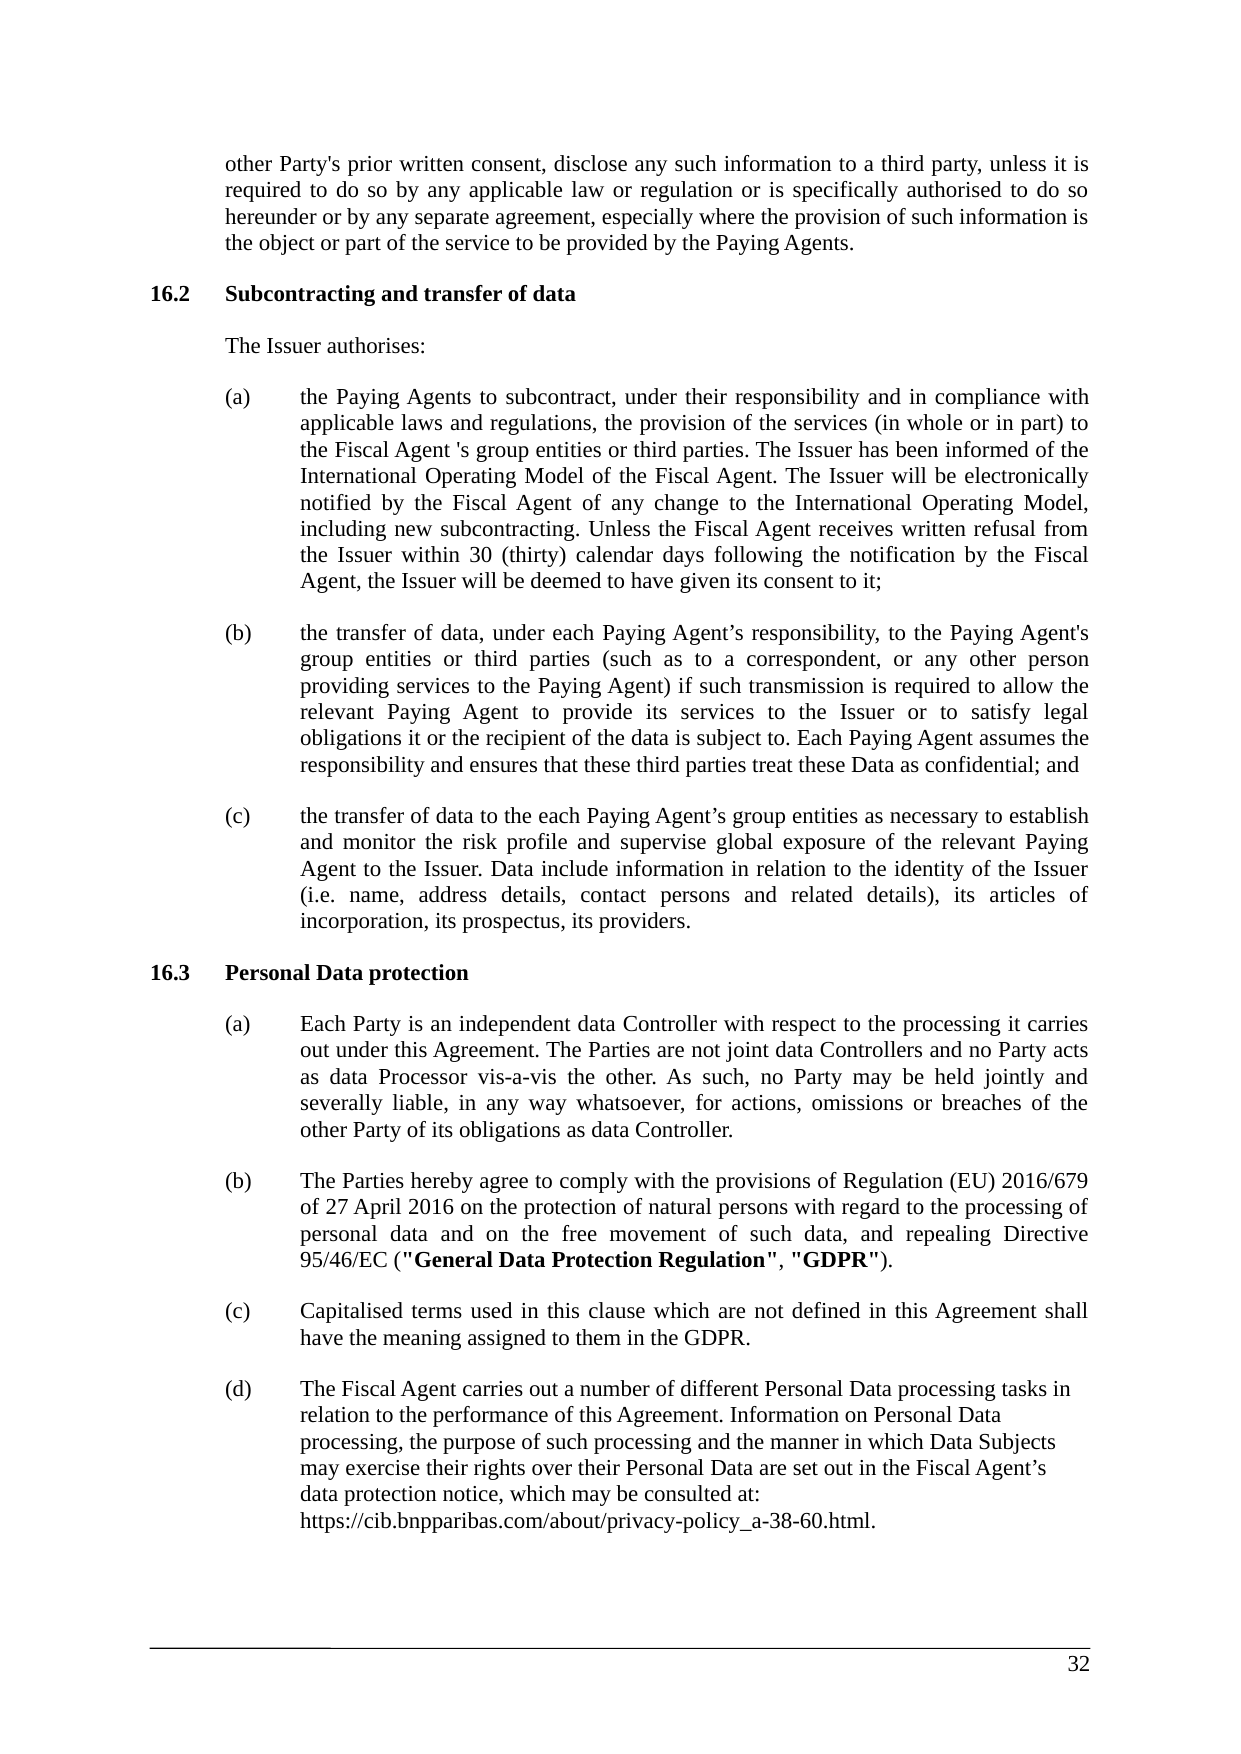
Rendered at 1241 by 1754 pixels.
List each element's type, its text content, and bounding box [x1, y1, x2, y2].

subtitle Capitalised terms used in this clause which are not defined in this Agreement shall have the meaning assigned to them in the GDPR. [225, 1297, 1090, 1350]
subtitle Each Party is an independent data Controller with respect to the processing it carries out under this Agreement. The Parties are not joint data Controllers and no Party acts as data Processor vis-a-vis the other. As such, no Party may be held jointly and severally liable, in any way whatsoever, for actions, omissions or breaches of the other Party of its obligations as data Controller. [225, 1010, 1090, 1142]
text The Issuer authorises: [225, 332, 1090, 358]
subtitle Subcontracting and transfer of data [150, 280, 1090, 307]
subtitle The Fiscal Agent carries out a number of different Personal Data processing tasks in relation to the performance of this Agreement. Information on Personal Data processing, the purpose of such processing and the manner in which Data Subjects may exercise their rights over their Personal Data are set out in the Fiscal Agent’s data protection notice, which may be consulted at: https://cib.bnpparibas.com/about/privacy-policy_a-38-60.html. [225, 1375, 1090, 1533]
subtitle the transfer of data to the each Paying Agent’s group entities as necessary to establish and monitor the risk profile and supervise global exposure of the relevant Paying Agent to the Issuer. Data include information in relation to the identity of the Issuer (i.e. name, address details, contact persons and related details), its articles of incorporation, its prospectus, its providers. [225, 802, 1090, 934]
subtitle The Parties hereby agree to comply with the provisions of Regulation (EU) 2016/679 of 27 April 2016 on the protection of natural persons with regard to the processing of personal data and on the free movement of such data, and repealing Directive 95/46/EC ("General Data Protection Regulation", "GDPR"). [225, 1167, 1090, 1272]
subtitle Personal Data protection [150, 959, 1090, 985]
subtitle the transfer of data, under each Paying Agent’s responsibility, to the Paying Agent's group entities or third parties (such as to a correspondent, or any other person providing services to the Paying Agent) if such transmission is required to allow the relevant Paying Agent to provide its services to the Issuer or to satisfy legal obligations it or the recipient of the data is subject to. Each Paying Agent assumes the responsibility and ensures that these third parties treat these Data as confidential; and [225, 619, 1090, 777]
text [225, 150, 1090, 255]
subtitle the Paying Agents to subcontract, under their responsibility and in compliance with applicable laws and regulations, the provision of the services (in whole or in part) to the Fiscal Agent 's group entities or third parties. The Issuer has been informed of the International Operating Model of the Fiscal Agent. The Issuer will be electronically notified by the Fiscal Agent of any change to the International Operating Model, including new subcontracting. Unless the Fiscal Agent receives written refusal from the Issuer within 30 (thirty) calendar days following the notification by the Fiscal Agent, the Issuer will be deemed to have given its consent to it; [225, 383, 1090, 594]
